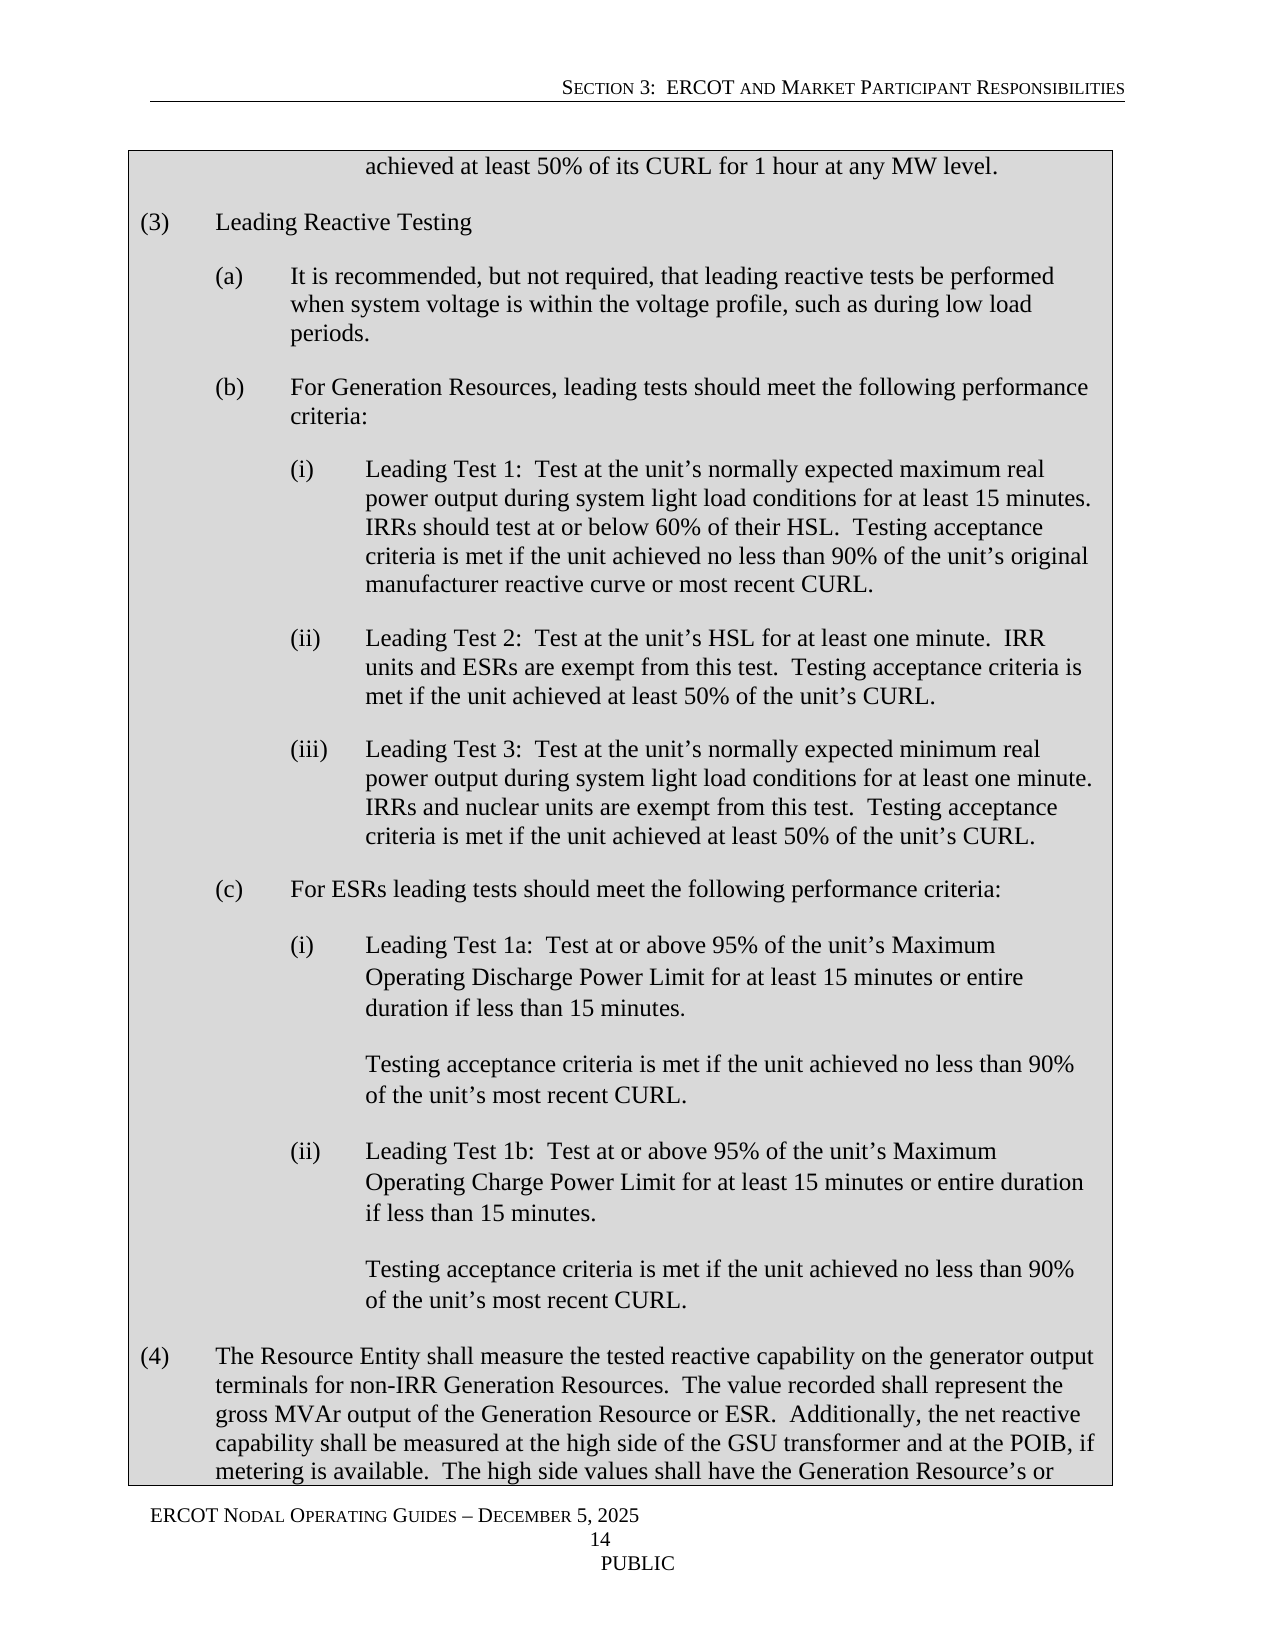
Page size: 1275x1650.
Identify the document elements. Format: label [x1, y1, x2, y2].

table_header [129, 151, 1112, 1485]
